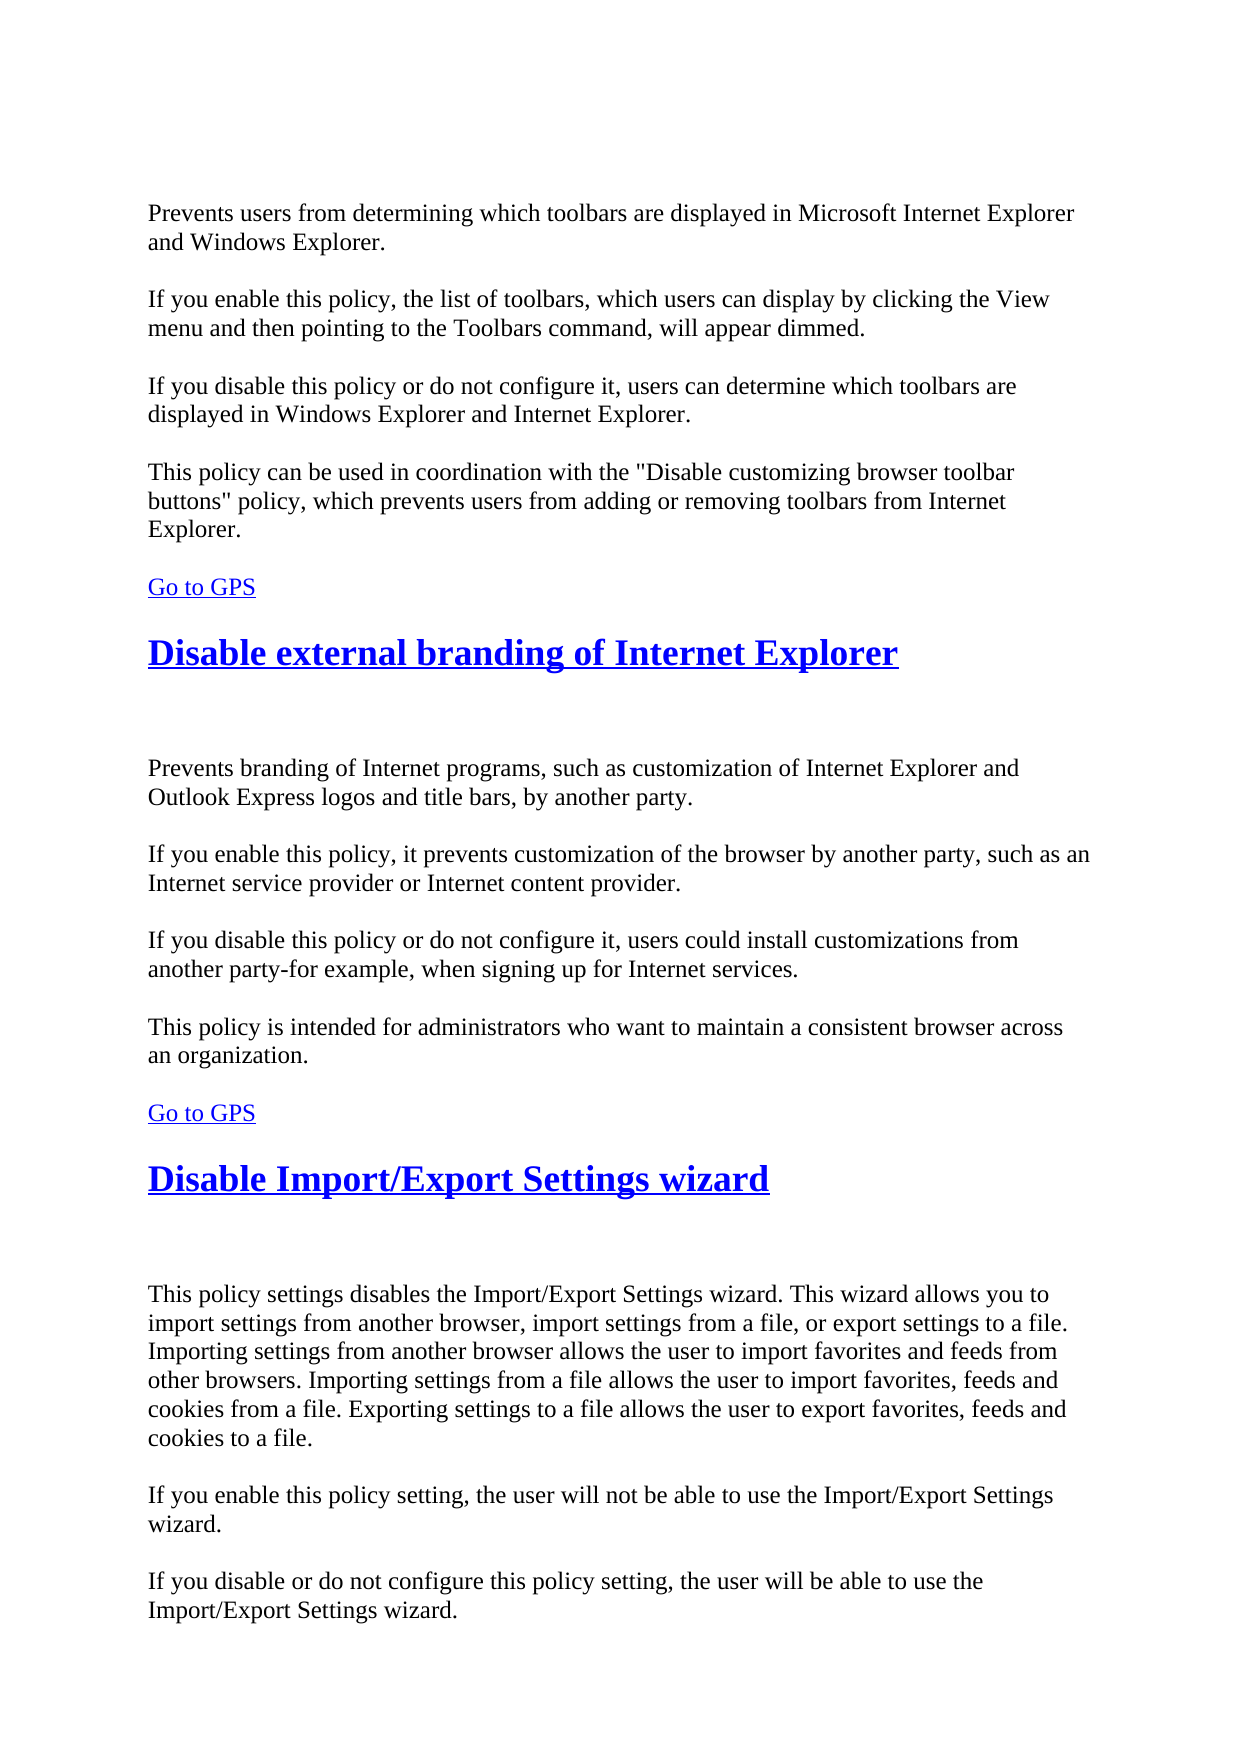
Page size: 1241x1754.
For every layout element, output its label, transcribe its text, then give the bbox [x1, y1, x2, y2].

text Disable external branding of Internet Explorer [148, 630, 1093, 673]
text Disable Import/Export Settings wizard [148, 1156, 1093, 1199]
text Prevents branding of Internet programs, such as customization of Internet Explorer and Outlook Express logos and title bars, by another party. If you enable this policy, it prevents customization of the browser by another party, such as an Internet service provider or Internet content provider. If you disable this policy or do not configure it, users could install customizations from another party-for example, when signing up for Internet services. This policy is intended for administrators who want to maintain a consistent browser across an organization. Go to GPS [148, 753, 1093, 1127]
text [148, 1279, 1093, 1624]
text Prevents users from determining which toolbars are displayed in Microsoft Internet Explorer and Windows Explorer. If you enable this policy, the list of toolbars, which users can display by clicking the View menu and then pointing to the Toolbars command, will appear dimmed. If you disable this policy or do not configure it, users can determine which toolbars are displayed in Windows Explorer and Internet Explorer. This policy can be used in coordination with the "Disable customizing browser toolbar buttons" policy, which prevents users from adding or removing toolbars from Internet Explorer. Go to GPS [148, 198, 1093, 601]
